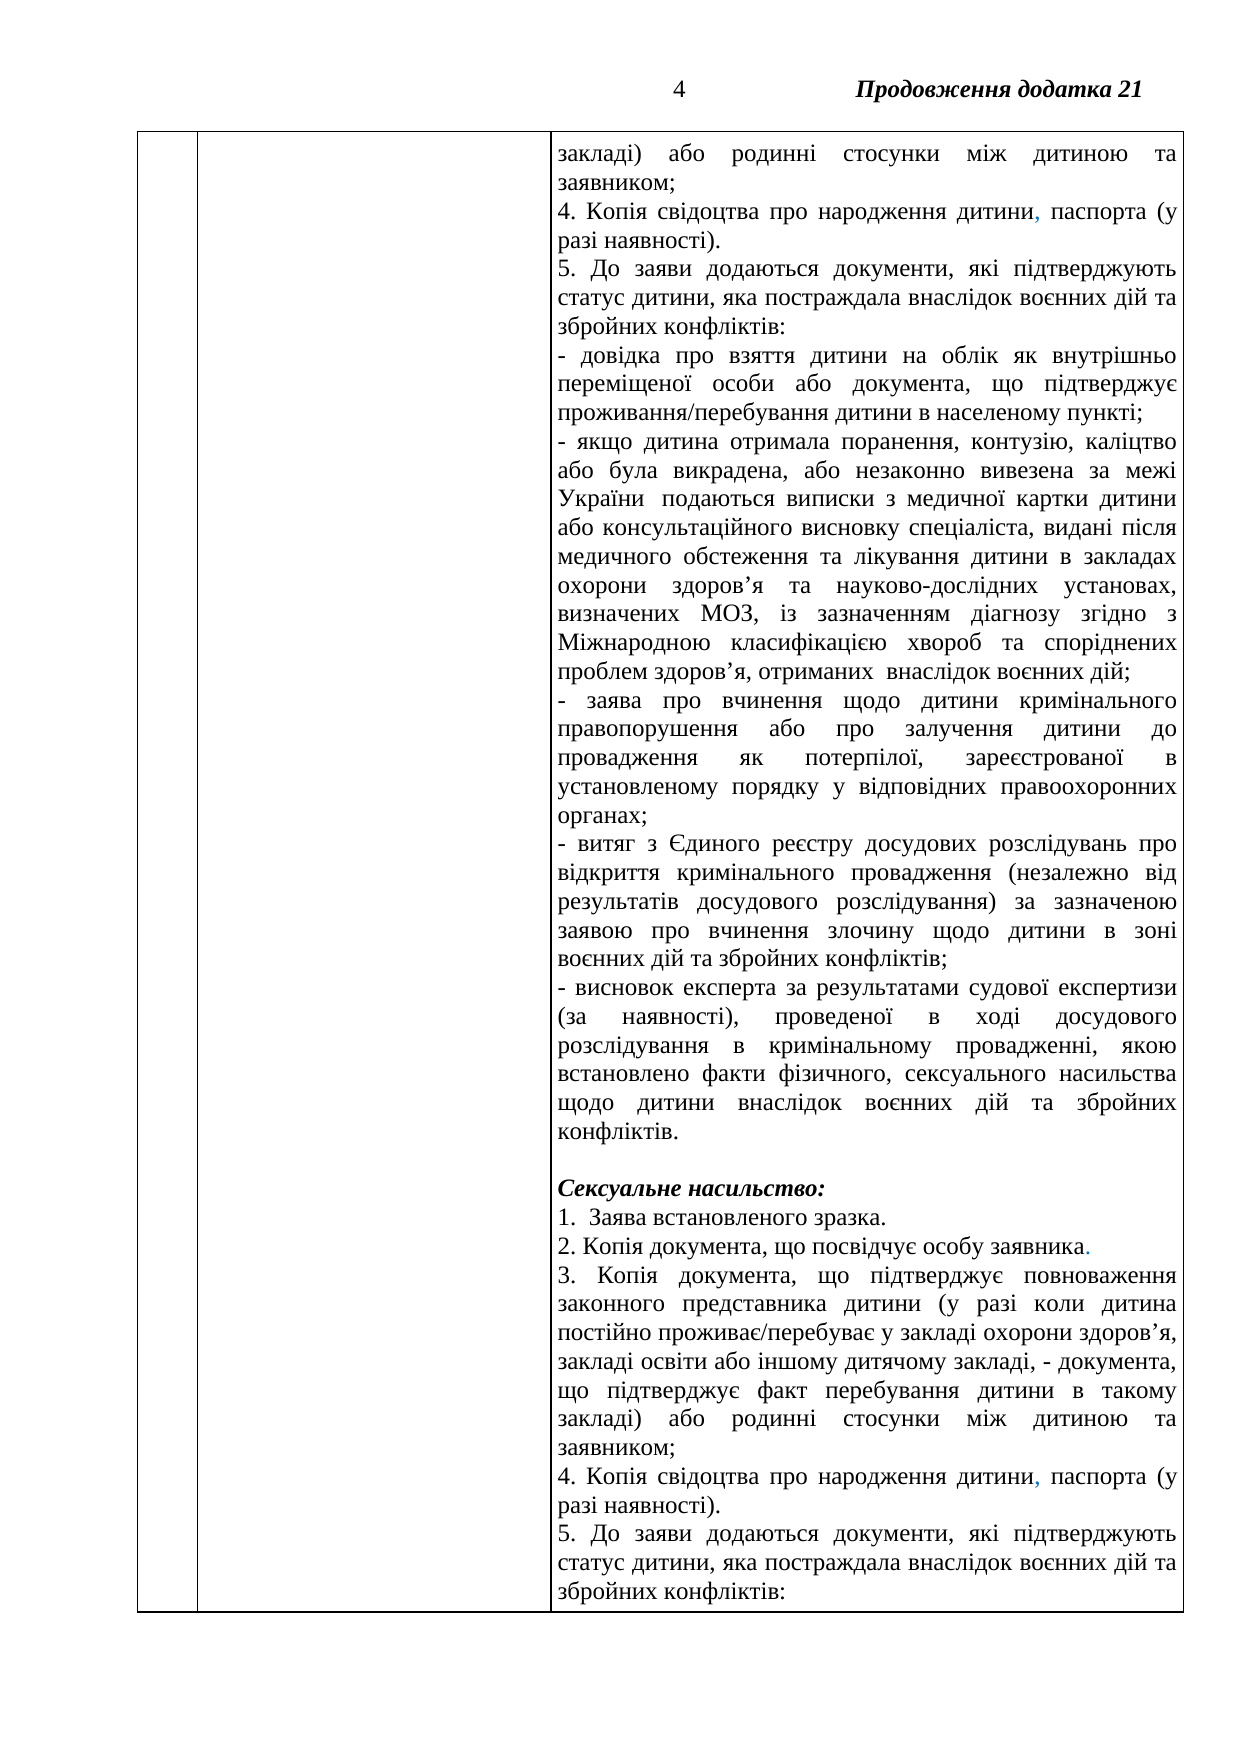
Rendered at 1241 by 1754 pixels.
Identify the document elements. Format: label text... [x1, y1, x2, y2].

table_cell 9 [138, 132, 197, 1611]
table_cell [198, 132, 550, 1611]
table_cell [552, 132, 1183, 1611]
